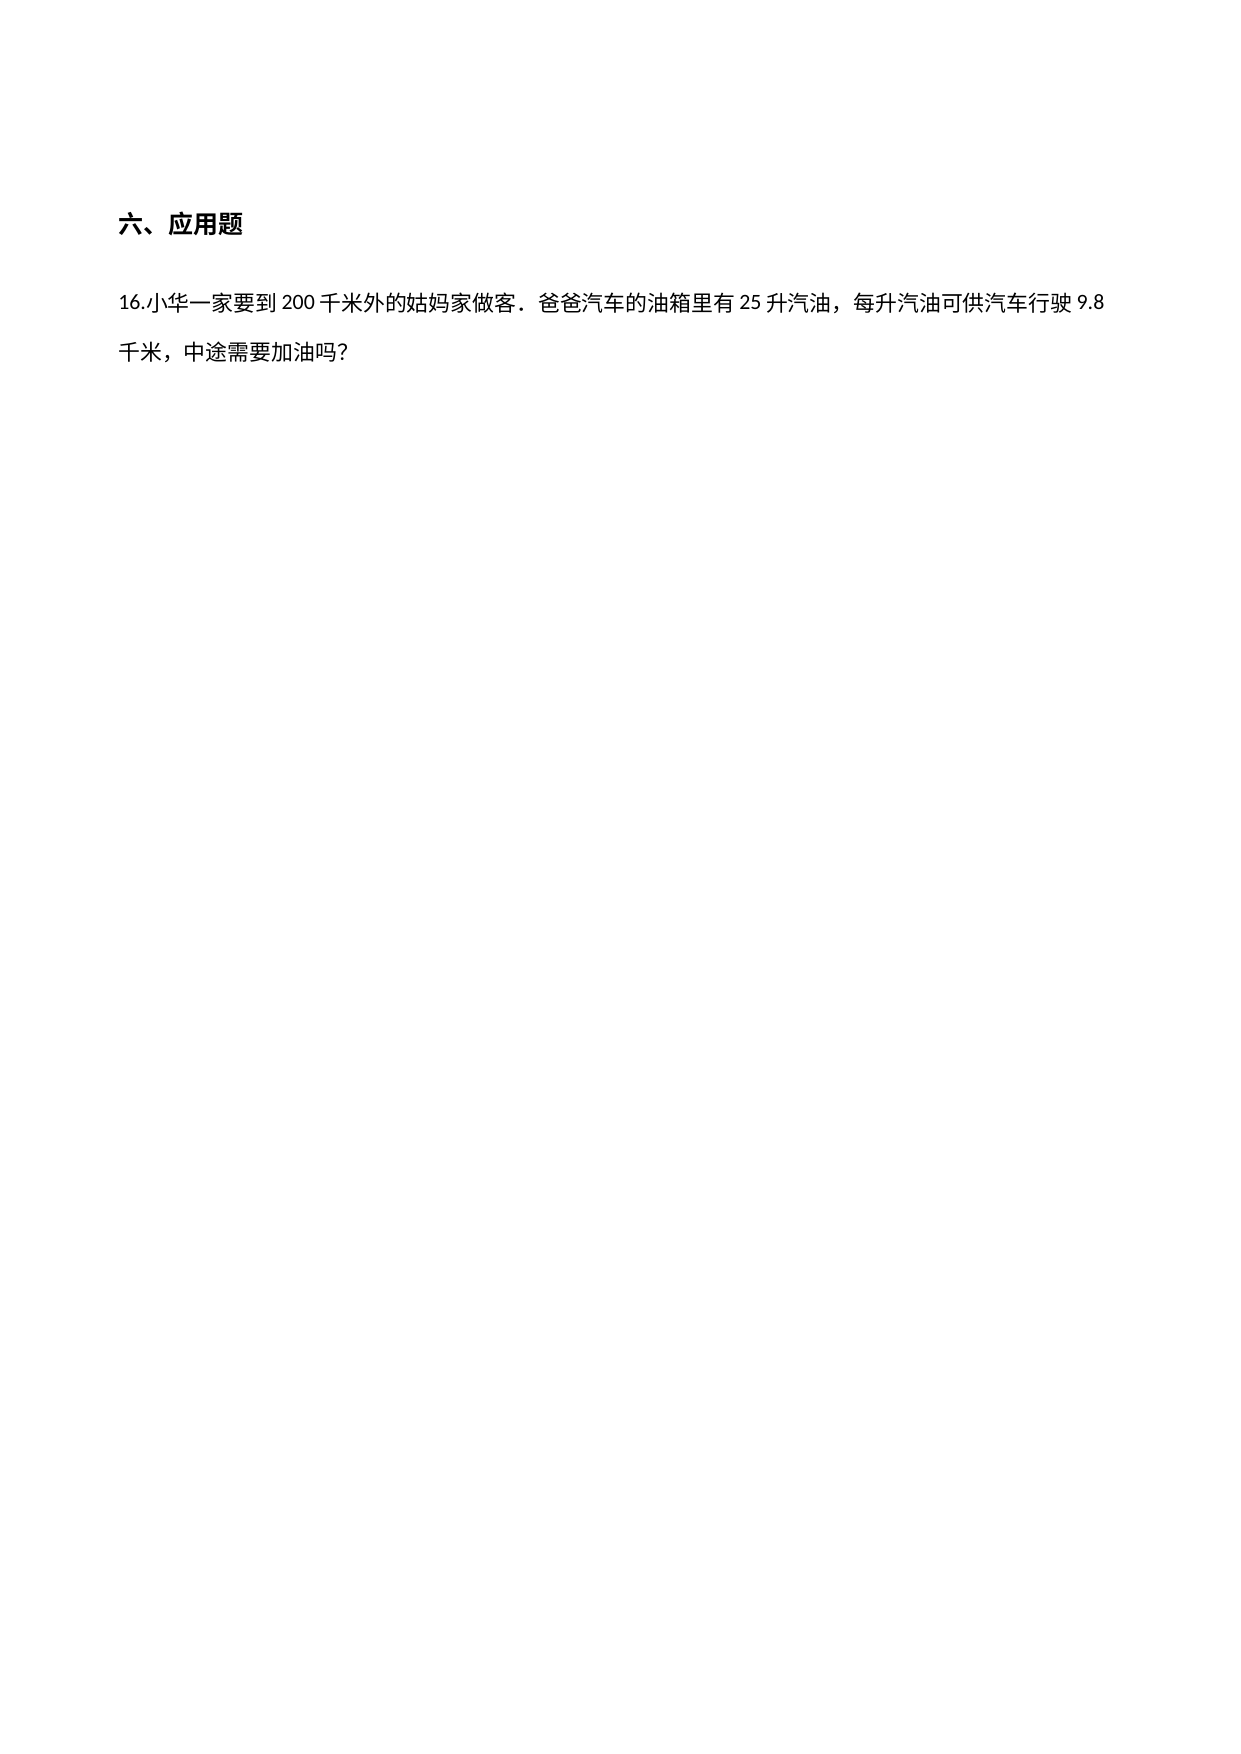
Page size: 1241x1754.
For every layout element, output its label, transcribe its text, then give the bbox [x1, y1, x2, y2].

text 16.小华一家要到200千米外的姑妈家做客．爸爸汽车的油箱里有25升汽油，每升汽油可供汽车行驶9.8千米，中途需要加油吗？ [118, 285, 1122, 367]
text 六、应用题 [118, 190, 1122, 255]
